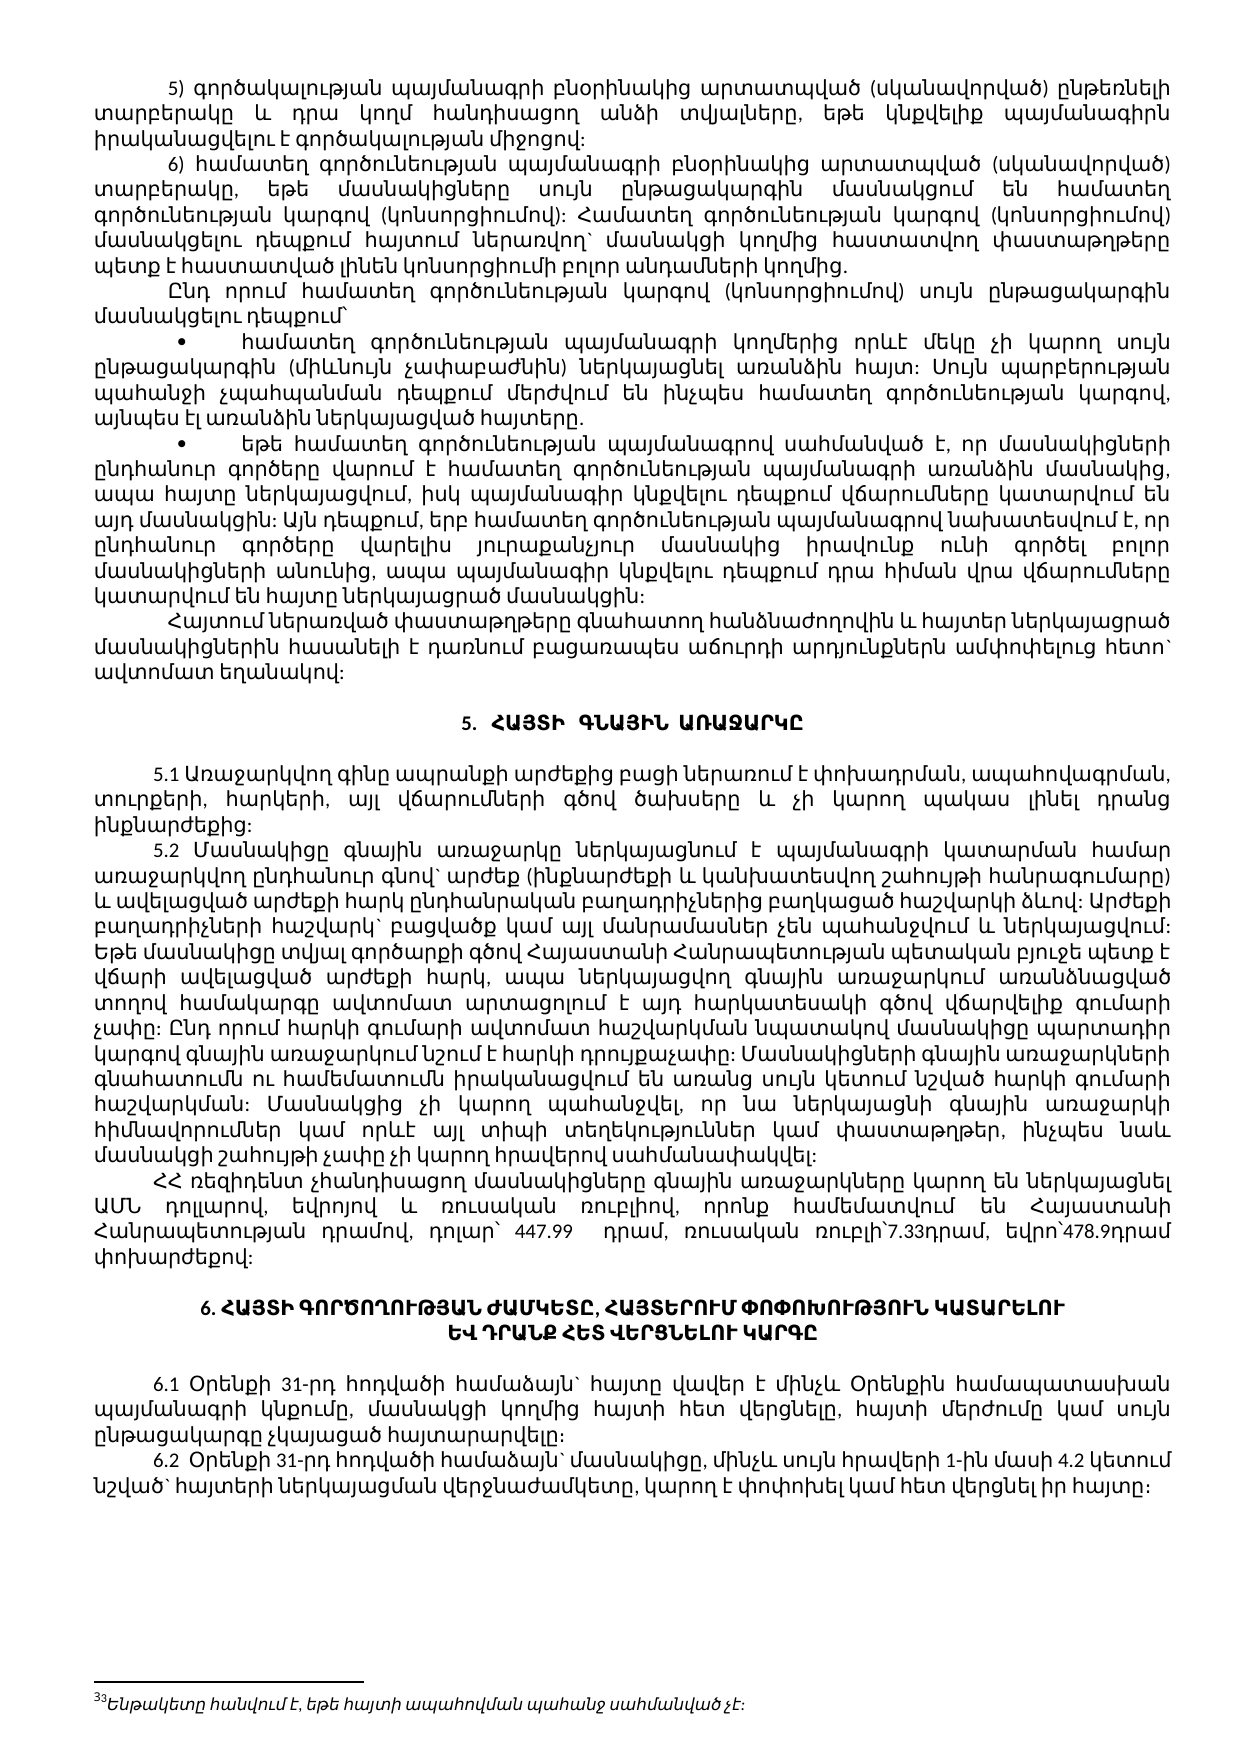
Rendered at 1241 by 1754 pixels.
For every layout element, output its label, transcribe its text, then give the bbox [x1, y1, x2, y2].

text ՀՀ ռեզիդենտ չհանդիսացող մասնակիցները գնային առաջարկները կարող են ներկայացնել ԱՄՆ դոլլարով, եվրոյով և ռուսական ռուբլիով, որոնք համեմատվում են Հայաստանի Հանրապետության դրամով, դոլար՝ 447.99 դրամ, ռուսական ռուբլի՝7.33դրամ, եվրո՝478.9դրամ փոխարժեքով: [94, 1168, 1171, 1269]
text 5) գործակալության պայմանագրի բնօրինակից արտատպված (սկանավորված) ընթեռնելի տարբերակը և դրա կողմ հանդիսացող անձի տվյալները, եթե կնքվելիք պայմանագիրն իրականացվելու է գործակալության միջոցով: [94, 75, 1171, 151]
text 5.1 Առաջարկվող գինը ապրանքի արժեքից բացի ներառում է փոխադրման, ապահովագրման, տուրքերի, հարկերի, այլ վճարումների գծով ծախսերը և չի կարող պակաս լինել դրանց ինքնարժեքից: [94, 761, 1171, 837]
text Ընդ որում համատեղ գործունեության կարգով (կոնսորցիումով) սույն ընթացակարգին մասնակցելու դեպքում՝ [94, 278, 1171, 329]
list եթե համատեղ գործունեության պայմանագրով սահմանված է, որ մասնակիցների ընդհանուր գործերը վարում է համատեղ գործունեության պայմանագրի առանձին մասնակից, ապա հայտը ներկայացվում, իսկ պայմանագիր կնքվելու դեպքում վճարումները կատարվում են այդ մասնակցին: Այն դեպքում, երբ համատեղ գործունեության պայմանագրով նախատեսվում է, որ ընդհանուր գործերը վարելիս յուրաքանչյուր մասնակից իրավունք ունի գործել բոլոր մասնակիցների անունից, ապա պայմանագիր կնքվելու դեպքում դրա հիման վրա վճարումները կատարվում են հայտը ներկայացրած մասնակցին: [94, 431, 1171, 609]
text ԵՎ ԴՐԱՆՔ ՀԵՏ ՎԵՐՑՆԵԼՈՒ ԿԱՐԳԸ [94, 1320, 1171, 1346]
text 6.1 Օրենքի 31-րդ հոդվածի համաձայն` հայտը վավեր է մինչև Օրենքին համապատասխան պայմանագրի կնքումը, մասնակցի կողմից հայտի հետ վերցնելը, հայտի մերժումը կամ սույն ընթացակարգը չկայացած հայտարարվելը։ [94, 1371, 1171, 1447]
text 6. ՀԱՅՏԻ ԳՈՐԾՈՂՈՒԹՅԱՆ ԺԱՄԿԵՏԸ, ՀԱՅՏԵՐՈՒՄ ՓՈՓՈԽՈՒԹՅՈՒՆ ԿԱՏԱՐԵԼՈՒ [94, 1295, 1171, 1320]
text Հայտում ներառված փաստաթղթերը գնահատող հանձնաժողովին և հայտեր ներկայացրած մասնակիցներին հասանելի է դառնում բացառապես աճուրդի արդյունքներն ամփոփելուց հետո` ավտոմատ եղանակով: [94, 609, 1171, 685]
text 5. ՀԱՅՏԻ ԳՆԱՅԻՆ ԱՌԱՋԱՐԿԸ [94, 710, 1171, 736]
list համատեղ գործունեության պայմանագրի կողմերից որևէ մեկը չի կարող սույն ընթացակարգին (միևնույն չափաբաժնին) ներկայացնել առանձին հայտ: Սույն պարբերության պահանջի չպահպանման դեպքում մերժվում են ինչպես համատեղ գործունեության կարգով, այնպես էլ առանձին ներկայացված հայտերը. [94, 329, 1171, 431]
text 6) համատեղ գործունեության պայմանագրի բնօրինակից արտատպված (սկանավորված) տարբերակը, եթե մասնակիցները սույն ընթացակարգին մասնակցում են համատեղ գործունեության կարգով (կոնսորցիումով): Համատեղ գործունեության կարգով (կոնսորցիումով) մասնակցելու դեպքում հայտում ներառվող` մասնակցի կողմից հաստատվող փաստաթղթերը պետք է հաստատված լինեն կոնսորցիումի բոլոր անդամների կողմից. [94, 151, 1171, 278]
text 6.2 Օրենքի 31-րդ հոդվածի համաձայն` մասնակիցը, մինչև սույն հրավերի 1-ին մասի 4.2 կետում նշված` հայտերի ներկայացման վերջնաժամկետը, կարող է փոփոխել կամ հետ վերցնել իր հայտը։ [94, 1447, 1171, 1498]
text 5.2 Մասնակիցը գնային առաջարկը ներկայացնում է պայմանագրի կատարման համար առաջարկվող ընդհանուր գնով` արժեք (ինքնարժեքի և կանխատեսվող շահույթի հանրագումարը) և ավելացված արժեքի հարկ ընդհանրական բաղադրիչներից բաղկացած հաշվարկի ձևով: Արժեքի բաղադրիչների հաշվարկ` բացվածք կամ այլ մանրամասներ չեն պահանջվում և ներկայացվում: Եթե մասնակիցը տվյալ գործարքի գծով Հայաստանի Հանրապետության պետական բյուջե պետք է վճարի ավելացված արժեքի հարկ, ապա ներկայացվող գնային առաջարկում առանձնացված տողով համակարգը ավտոմատ արտացոլում է այդ հարկատեսակի գծով վճարվելիք գումարի չափը: Ընդ որում հարկի գումարի ավտոմատ հաշվարկման նպատակով մասնակիցը պարտադիր կարգով գնային առաջարկում նշում է հարկի դրույքաչափը: Մասնակիցների գնային առաջարկների գնահատումն ու համեմատումն իրականացվում են առանց սույն կետում նշված հարկի գումարի հաշվարկման: Մասնակցից չի կարող պահանջվել, որ նա ներկայացնի գնային առաջարկի հիմնավորումներ կամ որևէ այլ տիպի տեղեկություններ կամ փաստաթղթեր, ինչպես նաև մասնակցի շահույթի չափը չի կարող հրավերով սահմանափակվել: [94, 837, 1171, 1168]
